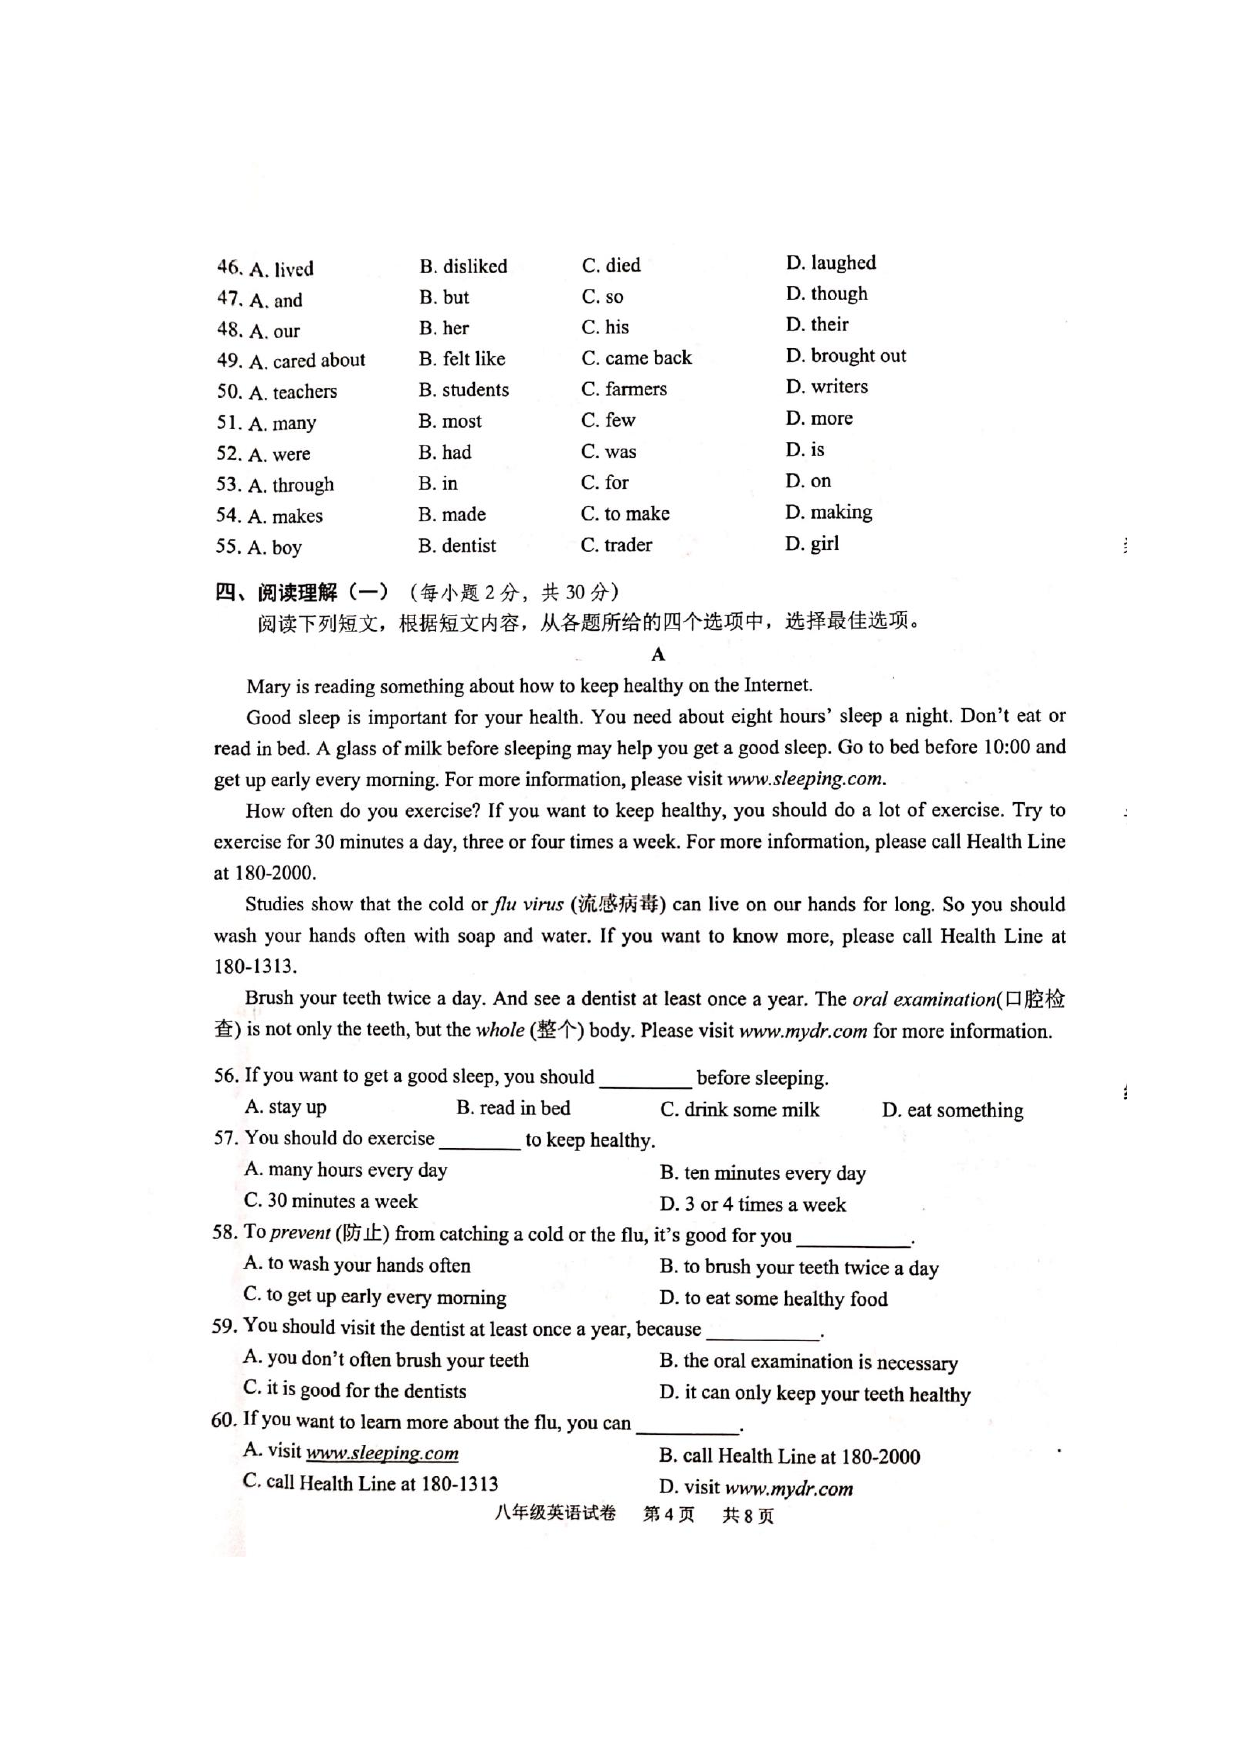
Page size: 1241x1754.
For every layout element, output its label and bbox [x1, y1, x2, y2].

picture [147, 162, 1127, 1557]
